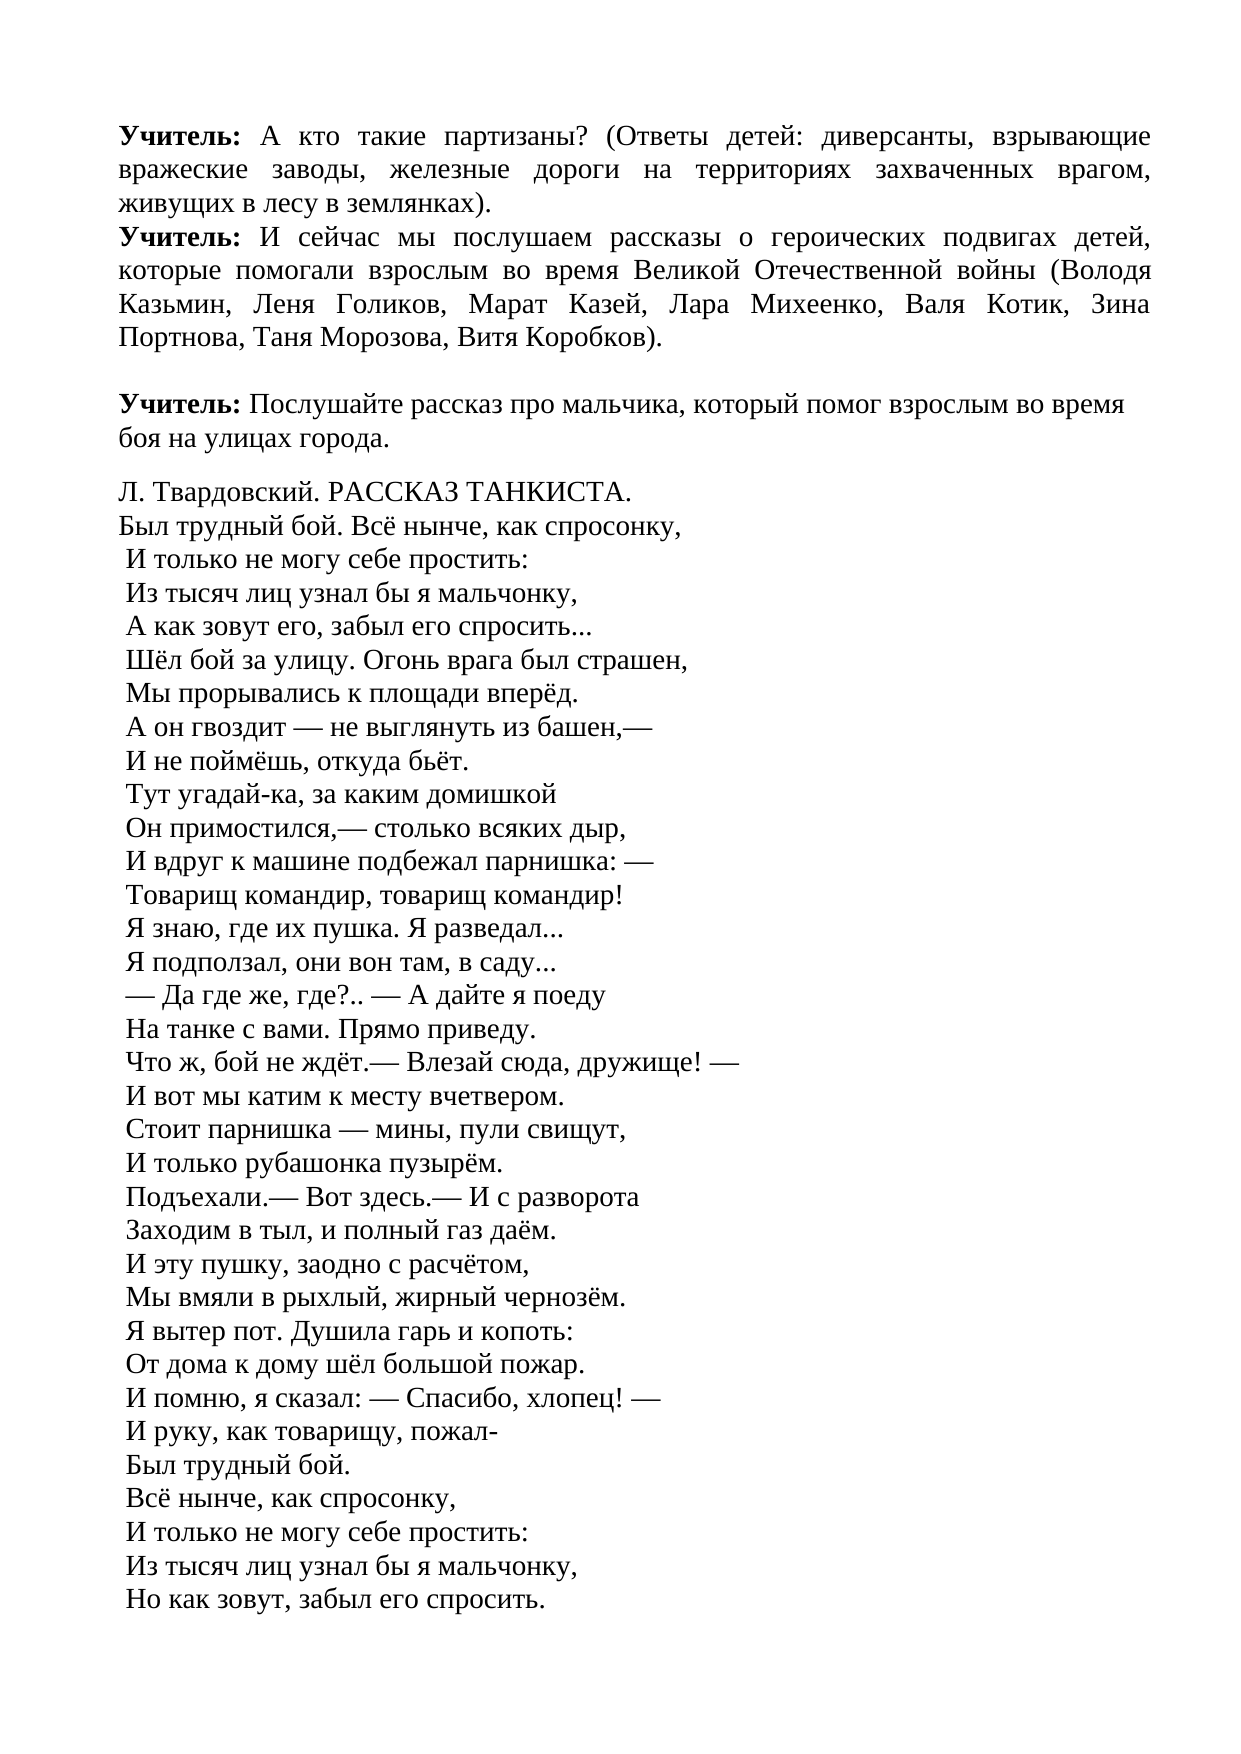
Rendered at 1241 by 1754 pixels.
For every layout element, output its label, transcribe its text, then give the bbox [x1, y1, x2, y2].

text Он примостился,— столько всяких дыр, [118, 810, 1152, 843]
text Из тысяч лиц узнал бы я мальчонку, [118, 1548, 1152, 1581]
text Л. Твардовский. РАССКАЗ ТАНКИСТА. [118, 474, 1152, 508]
text Что ж, бой не ждёт.— Влезай сюда, дружище! — [118, 1044, 1152, 1078]
text Всё нынче, как спросонку, [118, 1481, 1152, 1514]
text И эту пушку, заодно с расчётом, [118, 1246, 1152, 1279]
text Учитель: А кто такие партизаны? (Ответы детей: диверсанты, взрывающие вражеские заводы, железные дороги на территориях захваченных врагом, живущих в лесу в землянках). [118, 118, 1152, 219]
text Но как зовут, забыл его спросить. [118, 1581, 1152, 1615]
text Тут угадай-ка, за каким домишкой [118, 776, 1152, 810]
text Стоит парнишка — мины, пули свищут, [118, 1112, 1152, 1145]
text И вдруг к машине подбежал парнишка: — [118, 843, 1152, 877]
text И только не могу себе простить: [118, 541, 1152, 575]
text От дома к дому шёл большой пожар. [118, 1346, 1152, 1380]
text Был трудный бой. [118, 1447, 1152, 1481]
text — Да где же, где?.. — А дайте я поеду [118, 977, 1152, 1011]
text И руку, как товарищу, пожал- [118, 1413, 1152, 1447]
text Я знаю, где их пушка. Я разведал... [118, 910, 1152, 944]
text И помню, я сказал: — Спасибо, хлопец! — [118, 1380, 1152, 1413]
text Шёл бой за улицу. Огонь врага был страшен, [118, 642, 1152, 676]
text На танке с вами. Прямо приведу. [118, 1011, 1152, 1044]
text Учитель: И сейчас мы послушаем рассказы о героических подвигах детей, которые помогали взрослым во время Великой Отечественной войны (Володя Казьмин, Леня Голиков, Марат Казей, Лара Михеенко, Валя Котик, Зина Портнова, Таня Морозова, Витя Коробков). [118, 219, 1152, 353]
text И вот мы катим к месту вчетвером. [118, 1078, 1152, 1112]
text Учитель: Послушайте рассказ про мальчика, который помог взрослым во время боя на улицах города. [118, 386, 1152, 453]
text И только не могу себе простить: [118, 1514, 1152, 1548]
text Из тысяч лиц узнал бы я мальчонку, [118, 575, 1152, 608]
text А он гвоздит — не выглянуть из башен,— [118, 709, 1152, 743]
text Заходим в тыл, и полный газ даём. [118, 1212, 1152, 1246]
text Был трудный бой. Всё нынче, как спросонку, [118, 508, 1152, 541]
text Товарищ командир, товарищ командир! [118, 877, 1152, 910]
text Мы прорывались к площади вперёд. [118, 676, 1152, 709]
text Я вытер пот. Душила гарь и копоть: [118, 1313, 1152, 1346]
text Мы вмяли в рыхлый, жирный чернозём. [118, 1279, 1152, 1313]
text Я подползал, они вон там, в саду... [118, 944, 1152, 977]
text А как зовут его, забыл его спросить... [118, 608, 1152, 642]
text Подъехали.— Вот здесь.— И с разворота [118, 1179, 1152, 1212]
text И только рубашонка пузырём. [118, 1145, 1152, 1179]
text И не поймёшь, откуда бьёт. [118, 743, 1152, 776]
